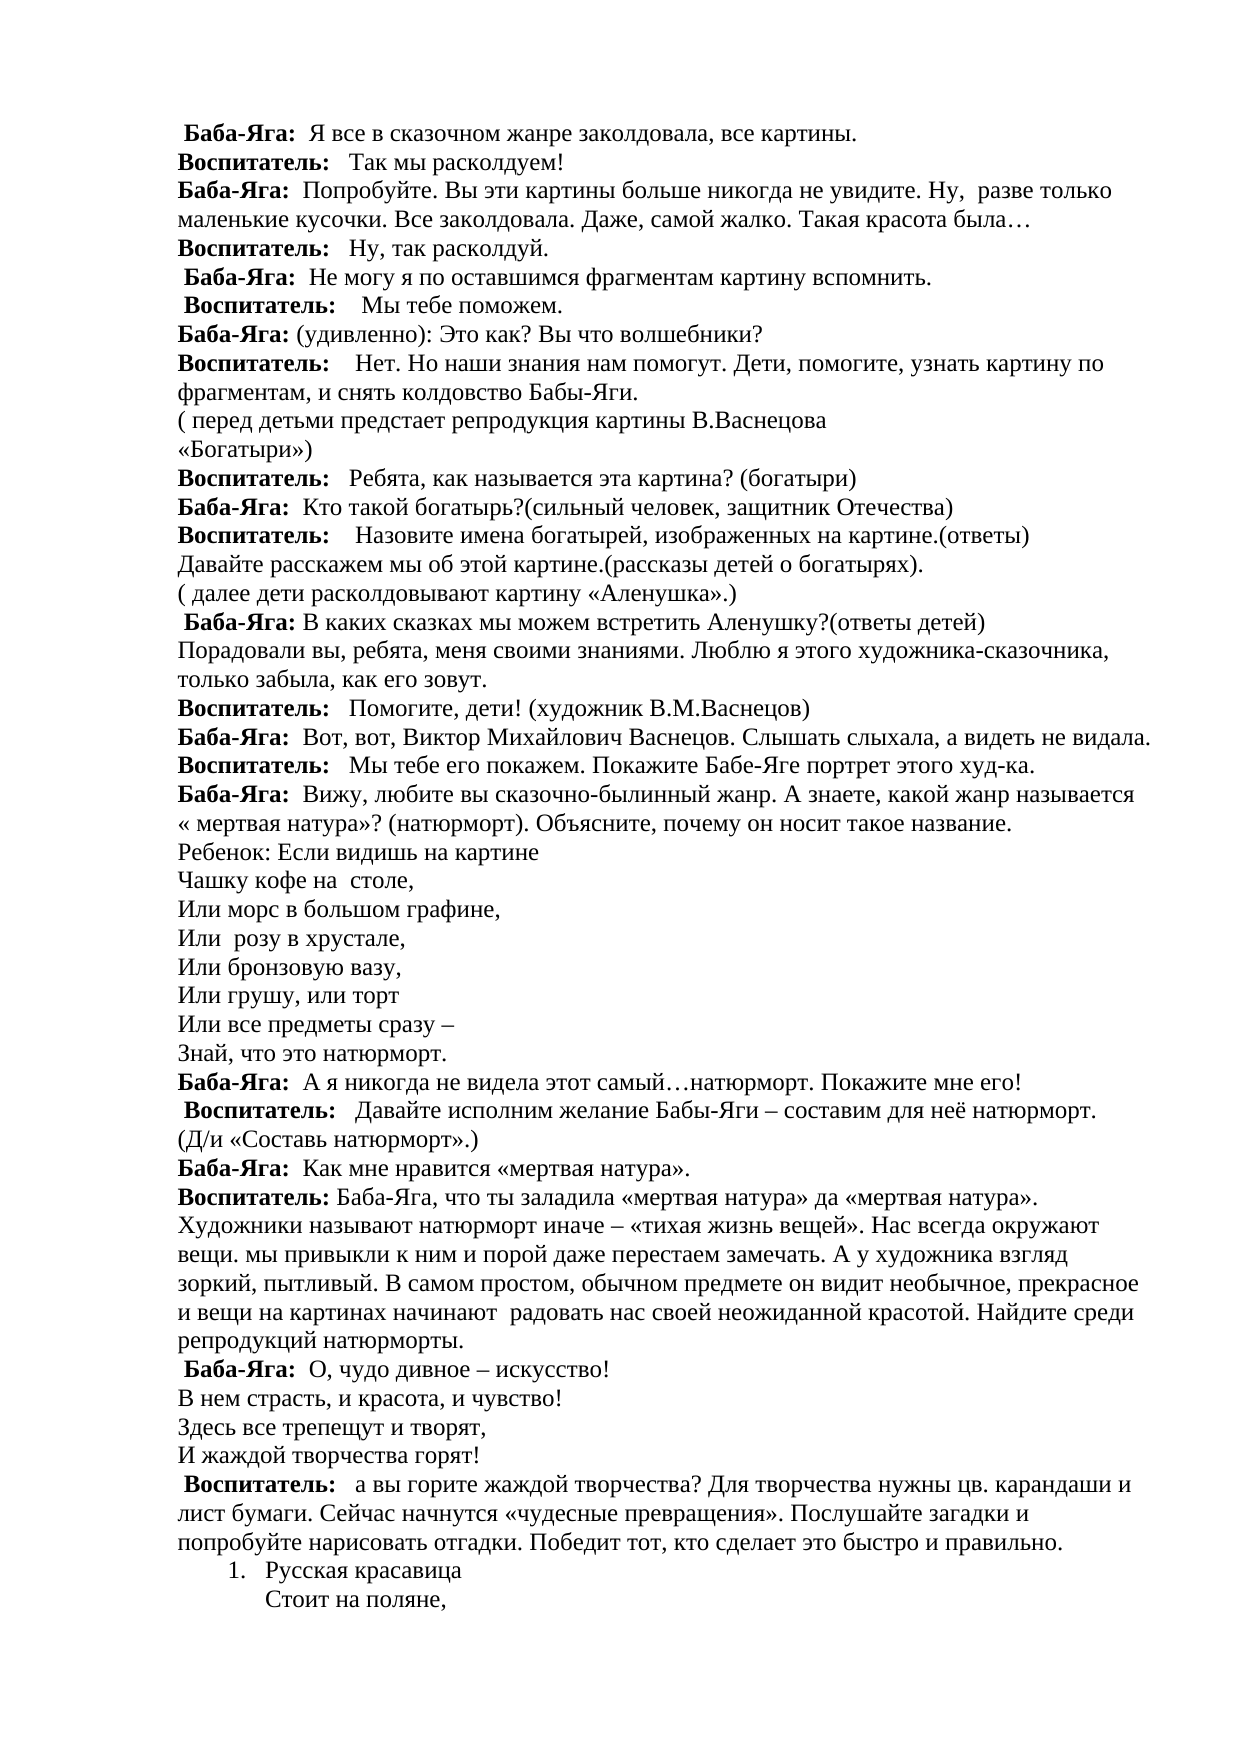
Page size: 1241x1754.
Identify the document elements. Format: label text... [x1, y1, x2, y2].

text Чашку кофе на столе, [177, 866, 1152, 894]
text ( далее дети расколдовывают картину «Аленушка».) [177, 578, 1152, 607]
text В нем страсть, и красота, и чувство! [177, 1383, 1152, 1412]
list Русская красавица [227, 1556, 1152, 1584]
text Баба-Яга: Вижу, любите вы сказочно-былинный жанр. А знаете, какой жанр называется « мертвая натура»? (натюрморт). Объясните, почему он носит такое название. [177, 779, 1152, 837]
text Или все предметы сразу – [177, 1009, 1152, 1038]
text Ребенок: Если видишь на картине [177, 837, 1152, 866]
text Или бронзовую вазу, [177, 952, 1152, 981]
text Баба-Яга: Я все в сказочном жанре заколдовала, все картины. [177, 118, 1152, 147]
text «Богатыри») [177, 434, 1152, 463]
text Воспитатель: Ну, так расколдуй. [177, 233, 1152, 262]
text Воспитатель: Так мы расколдуем! [177, 147, 1152, 176]
text Воспитатель: Давайте исполним желание Бабы-Яги – составим для неё натюрморт. [177, 1096, 1152, 1124]
text Воспитатель: Баба-Яга, что ты заладила «мертвая натура» да «мертвая натура». Художники называют натюрморт иначе – «тихая жизнь вещей». Нас всегда окружают вещи. мы привыкли к ним и порой даже перестаем замечать. А у художника взгляд зоркий, пытливый. В самом простом, обычном предмете он видит необычное, прекрасное и вещи на картинах начинают радовать нас своей неожиданной красотой. Найдите среди репродукций натюрморты. [177, 1182, 1152, 1354]
text Или морс в большом графине, [177, 894, 1152, 923]
text Стоит на поляне, [265, 1584, 1152, 1613]
text Воспитатель: Ребята, как называется эта картина? (богатыри) [177, 463, 1152, 492]
text Баба-Яга: Попробуйте. Вы эти картины больше никогда не увидите. Ну, разве только маленькие кусочки. Все заколдовала. Даже, самой жалко. Такая красота была… [177, 176, 1152, 233]
text Воспитатель: Нет. Но наши знания нам помогут. Дети, помогите, узнать картину по фрагментам, и снять колдовство Бабы-Яги. [177, 348, 1152, 406]
text Воспитатель: Назовите имена богатырей, изображенных на картине.(ответы) [177, 521, 1152, 549]
text Воспитатель: Мы тебе поможем. [177, 291, 1152, 319]
text Баба-Яга: Вот, вот, Виктор Михайлович Васнецов. Слышать слыхала, а видеть не видала. Воспитатель: Мы тебе его покажем. Покажите Бабе-Яге портрет этого худ-ка. [177, 722, 1152, 779]
text Баба-Яга: (удивленно): Это как? Вы что волшебники? [177, 319, 1152, 348]
text Здесь все трепещут и творят, [177, 1412, 1152, 1441]
text Давайте расскажем мы об этой картине.(рассказы детей о богатырях). [177, 549, 1152, 578]
text Или розу в хрустале, [177, 923, 1152, 952]
text Воспитатель: Помогите, дети! (художник В.М.Васнецов) [177, 693, 1152, 722]
text Баба-Яга: Не могу я по оставшимся фрагментам картину вспомнить. [177, 262, 1152, 291]
text И жаждой творчества горят! [177, 1441, 1152, 1469]
text Баба-Яга: А я никогда не видела этот самый…натюрморт. Покажите мне его! [177, 1067, 1152, 1096]
text Баба-Яга: В каких сказках мы можем встретить Аленушку?(ответы детей) [177, 607, 1152, 636]
text Воспитатель: а вы горите жаждой творчества? Для творчества нужны цв. карандаши и лист бумаги. Сейчас начнутся «чудесные превращения». Послушайте загадки и попробуйте нарисовать отгадки. Победит тот, кто сделает это быстро и правильно. [177, 1469, 1152, 1556]
text (Д/и «Составь натюрморт».) [177, 1124, 1152, 1153]
text Баба-Яга: Как мне нравится «мертвая натура». [177, 1153, 1152, 1182]
text Баба-Яга: Кто такой богатырь?(сильный человек, защитник Отечества) [177, 492, 1152, 521]
text ( перед детьми предстает репродукция картины В.Васнецова [177, 406, 1152, 434]
text Знай, что это натюрморт. [177, 1038, 1152, 1067]
text Баба-Яга: О, чудо дивное – искусство! [177, 1354, 1152, 1383]
text Порадовали вы, ребята, меня своими знаниями. Люблю я этого художника-сказочника, только забыла, как его зовут. [177, 636, 1152, 693]
text Или грушу, или торт [177, 981, 1152, 1009]
